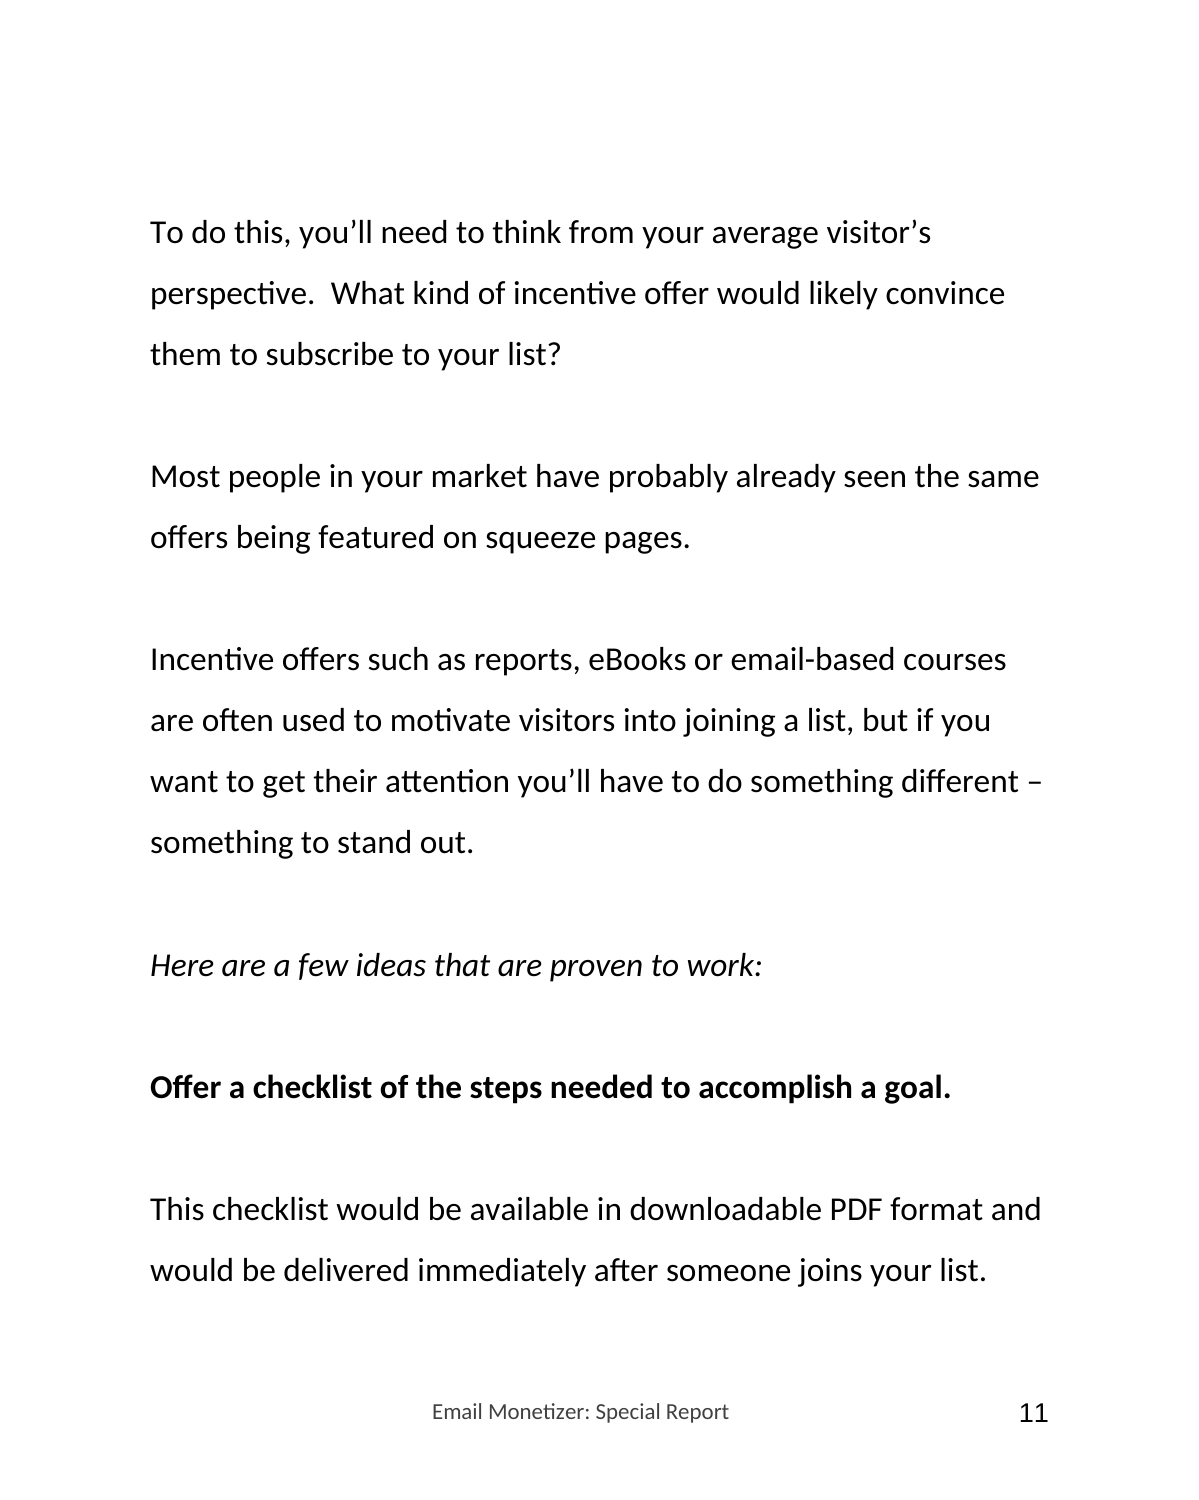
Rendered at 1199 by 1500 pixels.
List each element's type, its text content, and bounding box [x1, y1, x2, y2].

text Incentive offers such as reports, eBooks or email-based courses are often used to motivate visitors into joining a list, but if you want to get their attention you’ll have to do something different – something to stand out. [150, 638, 1049, 862]
text To do this, you’ll need to think from your average visitor’s perspective. What kind of incentive offer would likely convince them to subscribe to your list? [150, 150, 1049, 374]
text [150, 1188, 1049, 1289]
text Offer a checklist of the steps needed to accomplish a goal. [150, 1004, 1049, 1106]
text Here are a few ideas that are proven to work: [150, 882, 1049, 984]
text Most people in your market have probably already seen the same offers being featured on squeeze pages. [150, 455, 1049, 557]
